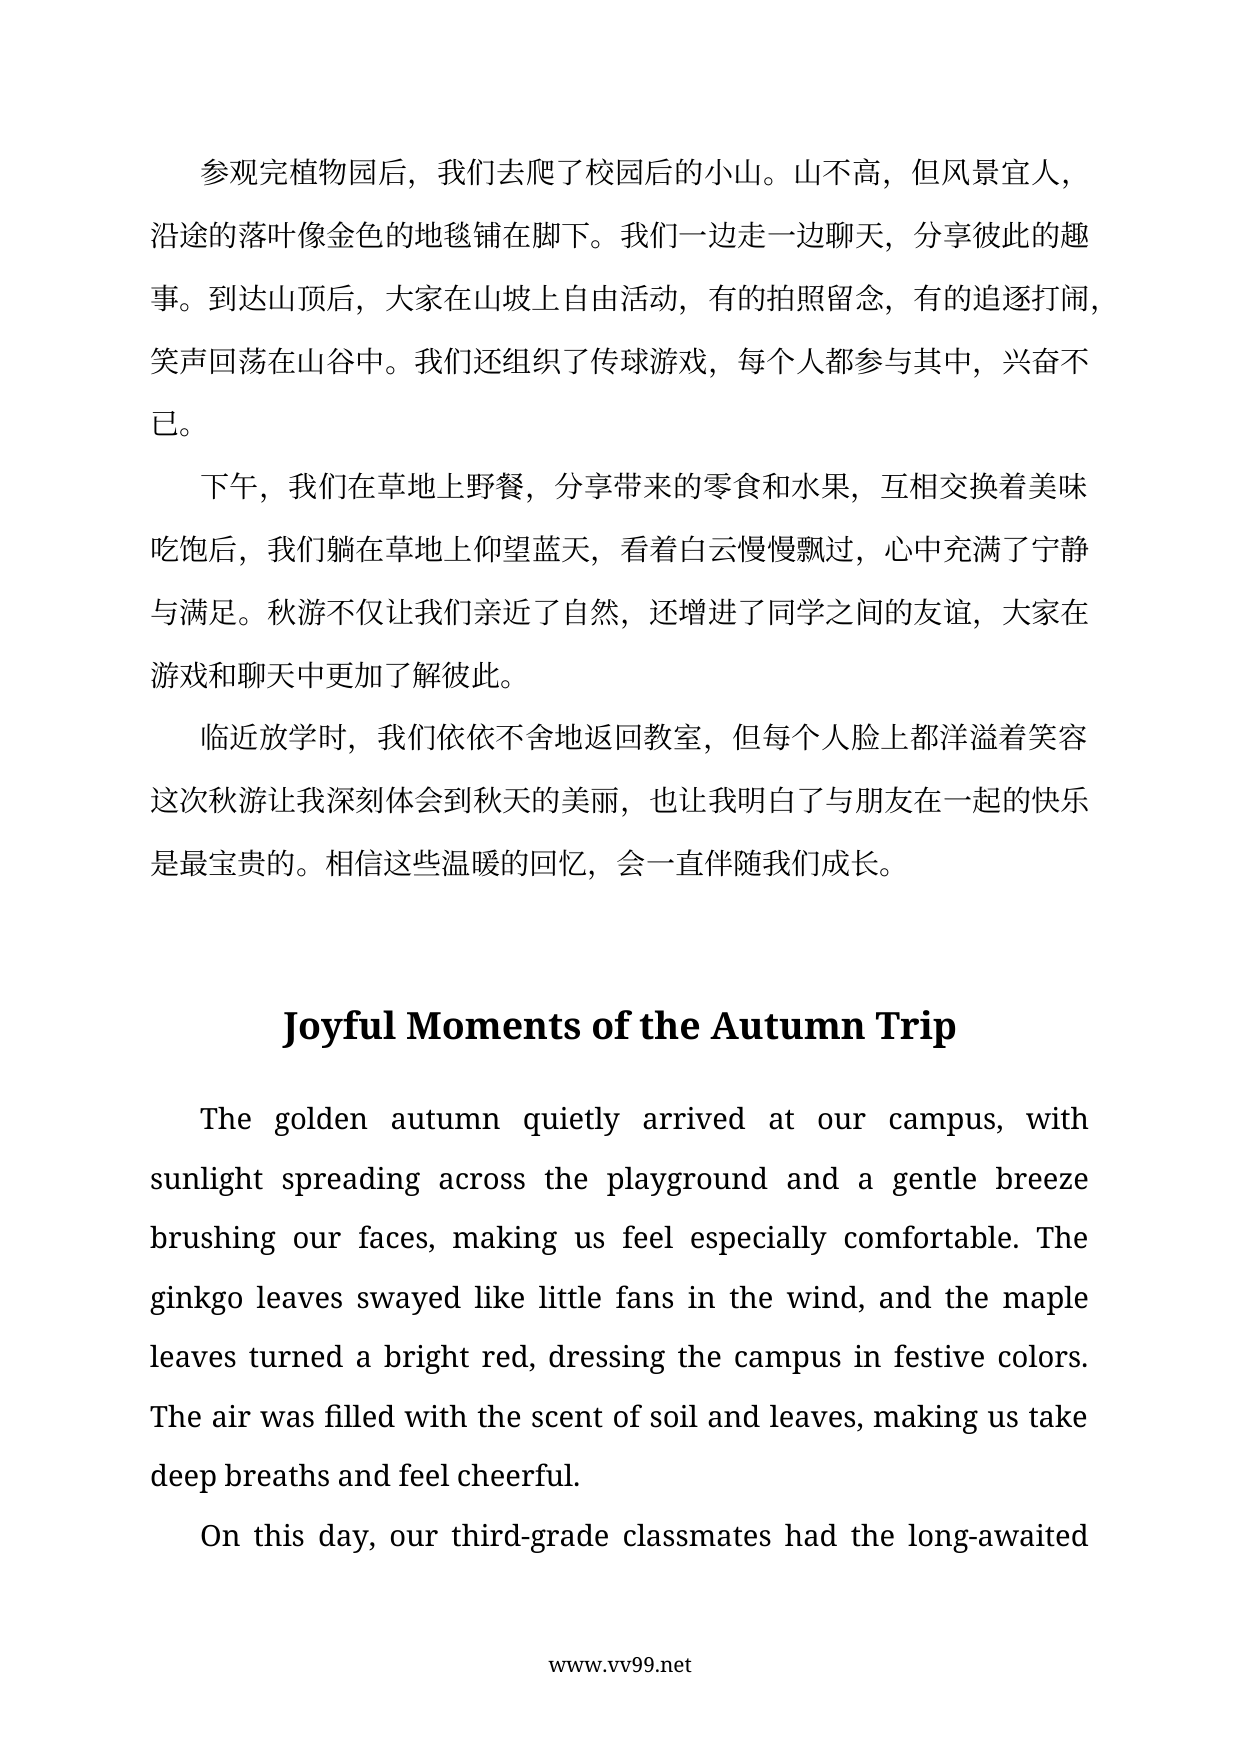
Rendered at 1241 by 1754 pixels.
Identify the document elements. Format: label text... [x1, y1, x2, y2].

text 临近放学时，我们依依不舍地返回教室，但每个人脸上都洋溢着笑容。这次秋游让我深刻体会到秋天的美丽，也让我明白了与朋友在一起的快乐是最宝贵的。相信这些温暖的回忆，会一直伴随我们成长。 [150, 715, 1090, 883]
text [150, 1515, 1090, 1554]
text 参观完植物园后，我们去爬了校园后的小山。山不高，但风景宜人，沿途的落叶像金色的地毯铺在脚下。我们一边走一边聊天，分享彼此的趣事。到达山顶后，大家在山坡上自由活动，有的拍照留念，有的追逐打闹，笑声回荡在山谷中。我们还组织了传球游戏，每个人都参与其中，兴奋不已。 [150, 150, 1090, 443]
text The golden autumn quietly arrived at our campus, with sunlight spreading across the playground and a gentle breeze brushing our faces, making us feel especially comfortable. The ginkgo leaves swayed like little fans in the wind, and the maple leaves turned a bright red, dressing the campus in festive colors. The air was filled with the scent of soil and leaves, making us take deep breaths and feel cheerful. [150, 1098, 1090, 1495]
text 下午，我们在草地上野餐，分享带来的零食和水果，互相交换着美味。吃饱后，我们躺在草地上仰望蓝天，看着白云慢慢飘过，心中充满了宁静与满足。秋游不仅让我们亲近了自然，还增进了同学之间的友谊，大家在游戏和聊天中更加了解彼此。 [150, 464, 1090, 694]
subtitle Joyful Moments of the Autumn Trip [150, 999, 1090, 1051]
